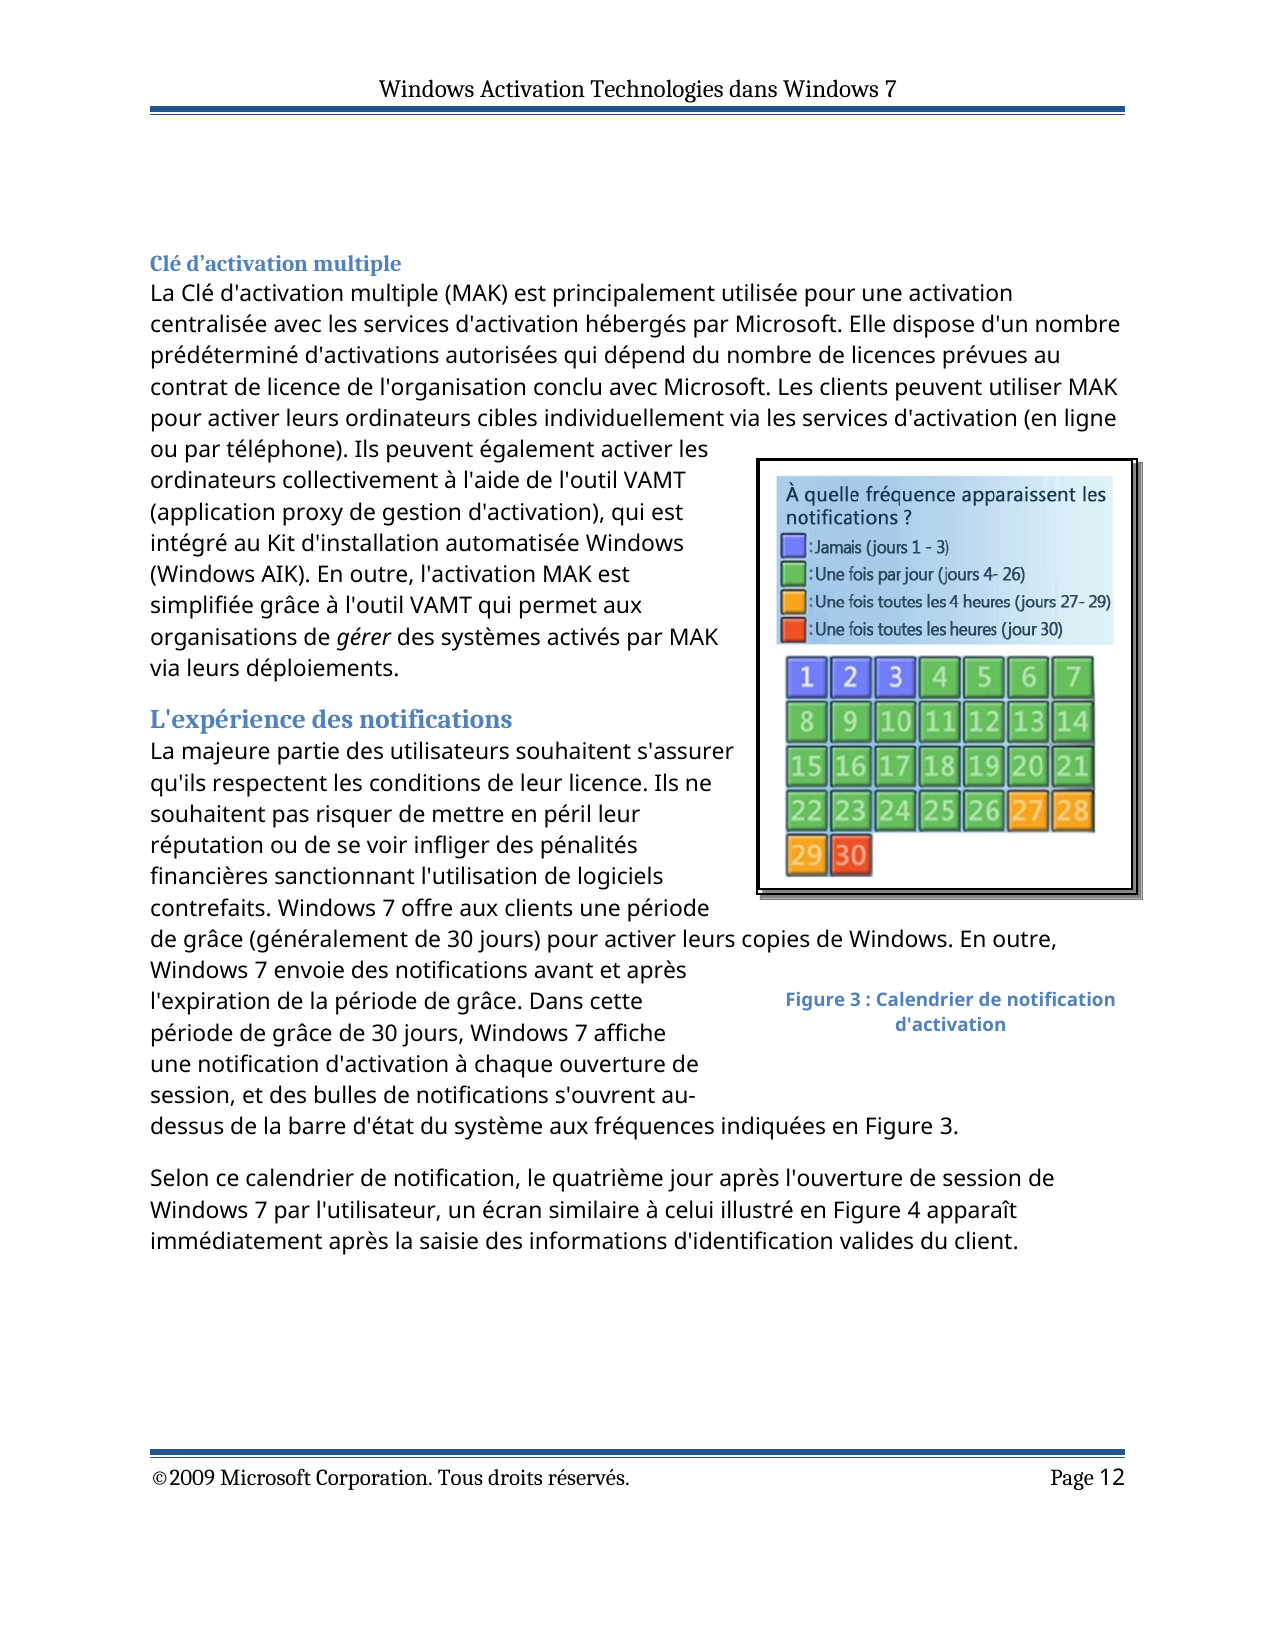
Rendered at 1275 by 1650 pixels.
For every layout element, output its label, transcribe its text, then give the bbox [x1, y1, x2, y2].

subtitle Clé d’activation multiple [150, 251, 1125, 277]
subtitle L'expérience des notifications [150, 704, 756, 735]
text La majeure partie des utilisateurs souhaitent s'assurer qu'ils respectent les conditions de leur licence. Ils ne souhaitent pas risquer de mettre en péril leur réputation ou de se voir infliger des pénalités financières sanctionnant l'utilisation de logiciels contrefaits. Windows 7 offre aux clients une période de grâce (généralement de 30 jours) pour activer leurs copies de Windows. En outre, Windows 7 envoie des notifications avant et après l'expiration de la période de grâce. Dans cette période de grâce de 30 jours, Windows 7 affiche une notification d'activation à chaque ouverture de session, et des bulles de notifications s'ouvrent au-dessus de la barre d'état du système aux fréquences indiquées en Figure 3. [150, 735, 1125, 1141]
text La Clé d'activation multiple (MAK) est principalement utilisée pour une activation centralisée avec les services d'activation hébergés par Microsoft. Elle dispose d'un nombre prédéterminé d'activations autorisées qui dépend du nombre de licences prévues au contrat de licence de l'organisation conclu avec Microsoft. Les clients peuvent utiliser MAK pour activer leurs ordinateurs cibles individuellement via les services d'activation (en ligne ou par téléphone). Ils peuvent également activer les ordinateurs collectivement à l'aide de l'outil VAMT (application proxy de gestion d'activation), qui est intégré au Kit d'installation automatisée Windows (Windows AIK). En outre, l'activation MAK est simplifiée grâce à l'outil VAMT qui permet aux organisations de gérer des systèmes activés par MAK via leurs déploiements. [150, 277, 1125, 683]
picture [758, 460, 1136, 893]
text Selon ce calendrier de notification, le quatrième jour après l'ouverture de session de Windows 7 par l'utilisateur, un écran similaire à celui illustré en Figure 4 apparaît immédiatement après la saisie des informations d'identification valides du client. [150, 1162, 1125, 1256]
